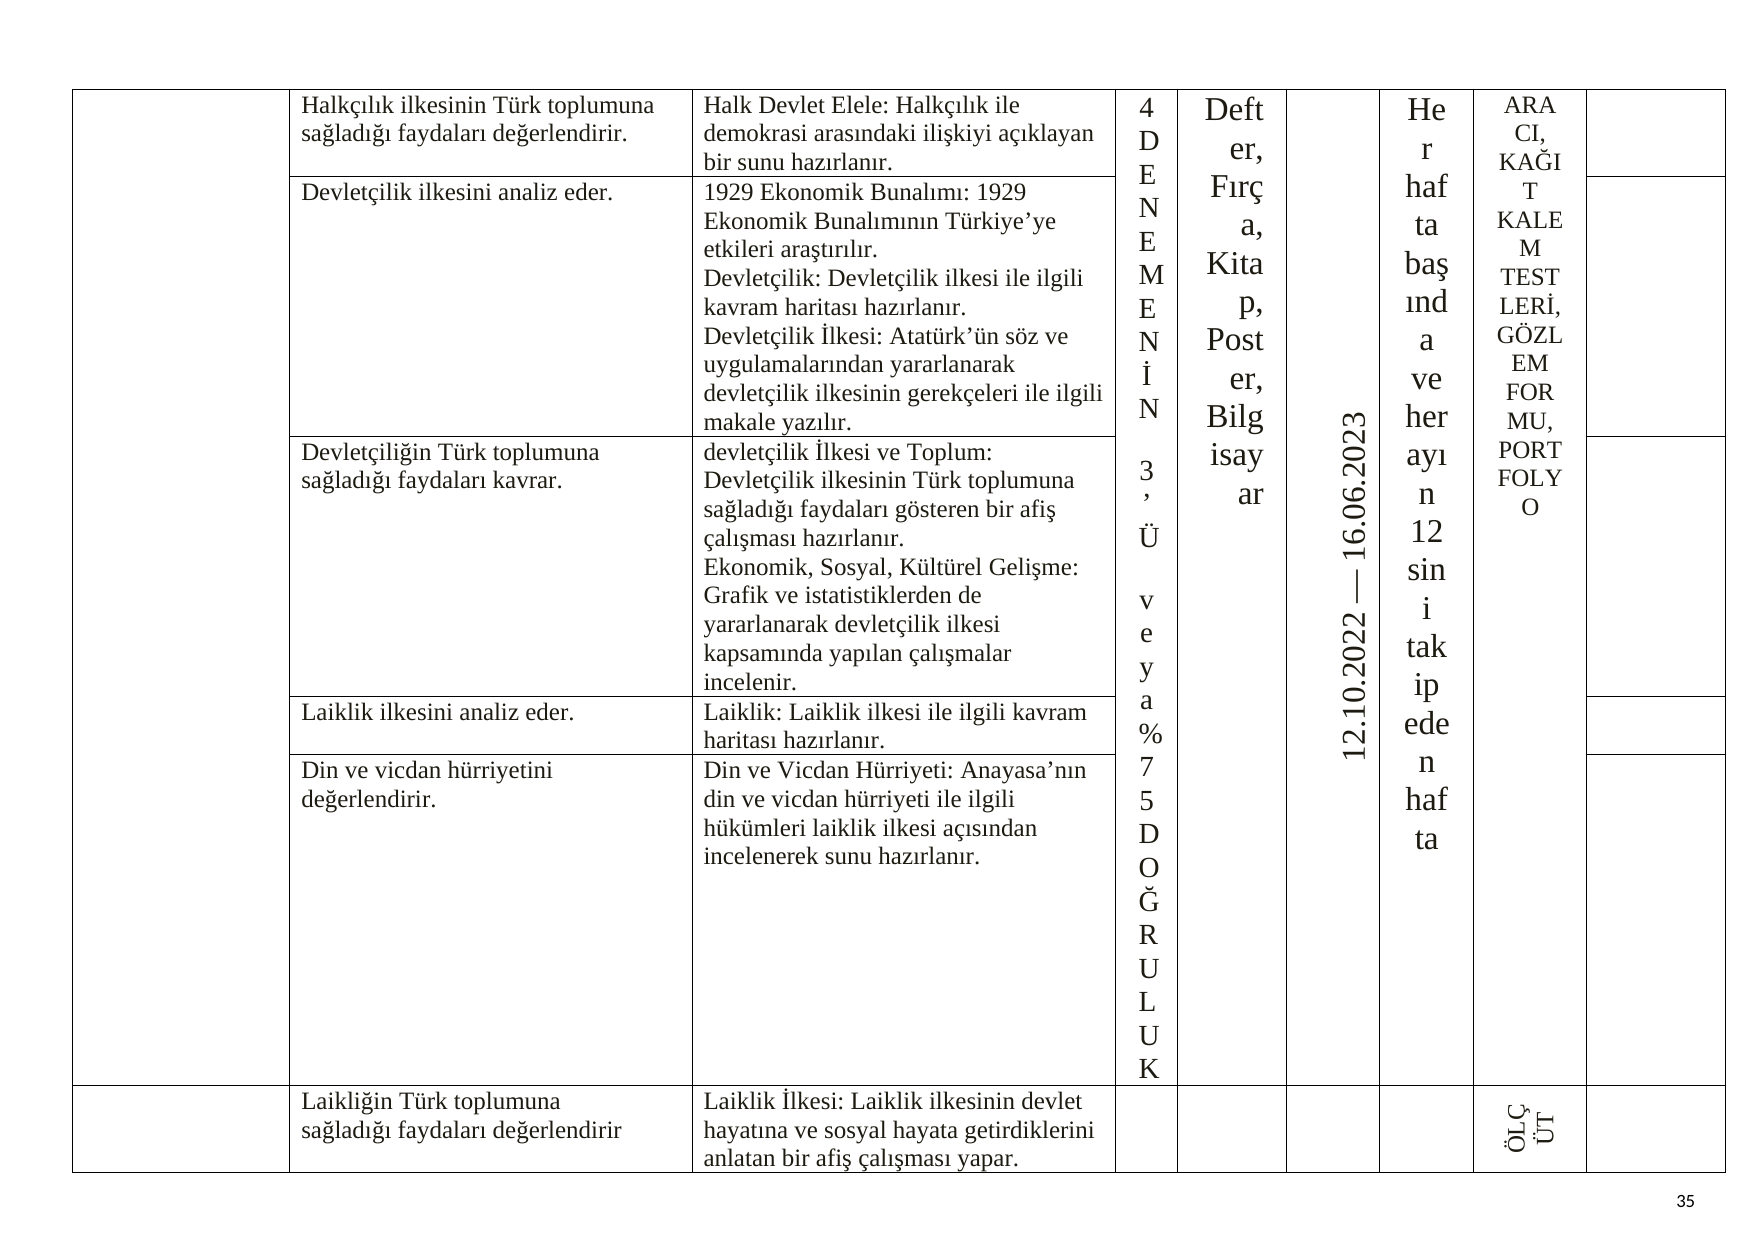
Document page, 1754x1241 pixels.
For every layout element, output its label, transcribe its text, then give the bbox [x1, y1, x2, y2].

table_cell Laiklik: Laiklik ilkesi ile ilgili kavram haritası hazırlanır. [693, 697, 1115, 754]
table_cell Laikliğin Türk toplumuna sağladığı faydaları değerlendirir [290, 1086, 692, 1172]
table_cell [1287, 1086, 1379, 1172]
table_cell Devletçilik ilkesini analiz eder. [290, 177, 692, 436]
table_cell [73, 1086, 289, 1172]
table_cell Halkçılık ilkesinin Türk toplumuna sağladığı faydaları değerlendirir. [290, 90, 692, 176]
table_cell Din ve vicdan hürriyetini değerlendirir. [290, 755, 692, 1085]
table_cell [1587, 437, 1725, 696]
table_cell Laiklik ilkesini analiz eder. [290, 697, 692, 754]
table_cell [1116, 1086, 1177, 1172]
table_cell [1474, 1086, 1586, 1172]
table_cell [1587, 177, 1725, 436]
table_cell Halk Devlet Elele: Halkçılık ile demokrasi arasındaki ilişkiyi açıklayan bir sunu hazırlanır. [693, 90, 1115, 176]
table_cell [1380, 1086, 1473, 1172]
table_cell [1587, 1086, 1725, 1172]
table_cell 1929 Ekonomik Bunalımı: 1929 Ekonomik Bunalımının Türkiye’ye etkileri araştırılır. Devletçilik: Devletçilik ilkesi ile ilgili kavram haritası hazırlanır. Devletçilik İlkesi: Atatürk’ün söz ve uygulamalarından yararlanarak devletçilik ilkesinin gerekçeleri ile ilgili makale yazılır. [693, 177, 1115, 436]
table_cell [1587, 90, 1725, 176]
table_cell devletçilik İlkesi ve Toplum: Devletçilik ilkesinin Türk toplumuna sağladığı faydaları gösteren bir afiş çalışması hazırlanır. Ekonomik, Sosyal, Kültürel Gelişme: Grafik ve istatistiklerden de yararlanarak devletçilik ilkesi kapsamında yapılan çalışmalar incelenir. [693, 437, 1115, 696]
table_cell Laiklik İlkesi: Laiklik ilkesinin devlet hayatına ve sosyal hayata getirdiklerini anlatan bir afiş çalışması yapar. [693, 1086, 1115, 1172]
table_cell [1178, 1086, 1286, 1172]
table_cell [1587, 755, 1725, 1085]
table_cell [1587, 697, 1725, 754]
table_cell Din ve Vicdan Hürriyeti: Anayasa’nın din ve vicdan hürriyeti ile ilgili hükümleri laiklik ilkesi açısından incelenerek sunu hazırlanır. [693, 755, 1115, 1085]
table_cell Devletçiliğin Türk toplumuna sağladığı faydaları kavrar. [290, 437, 692, 696]
